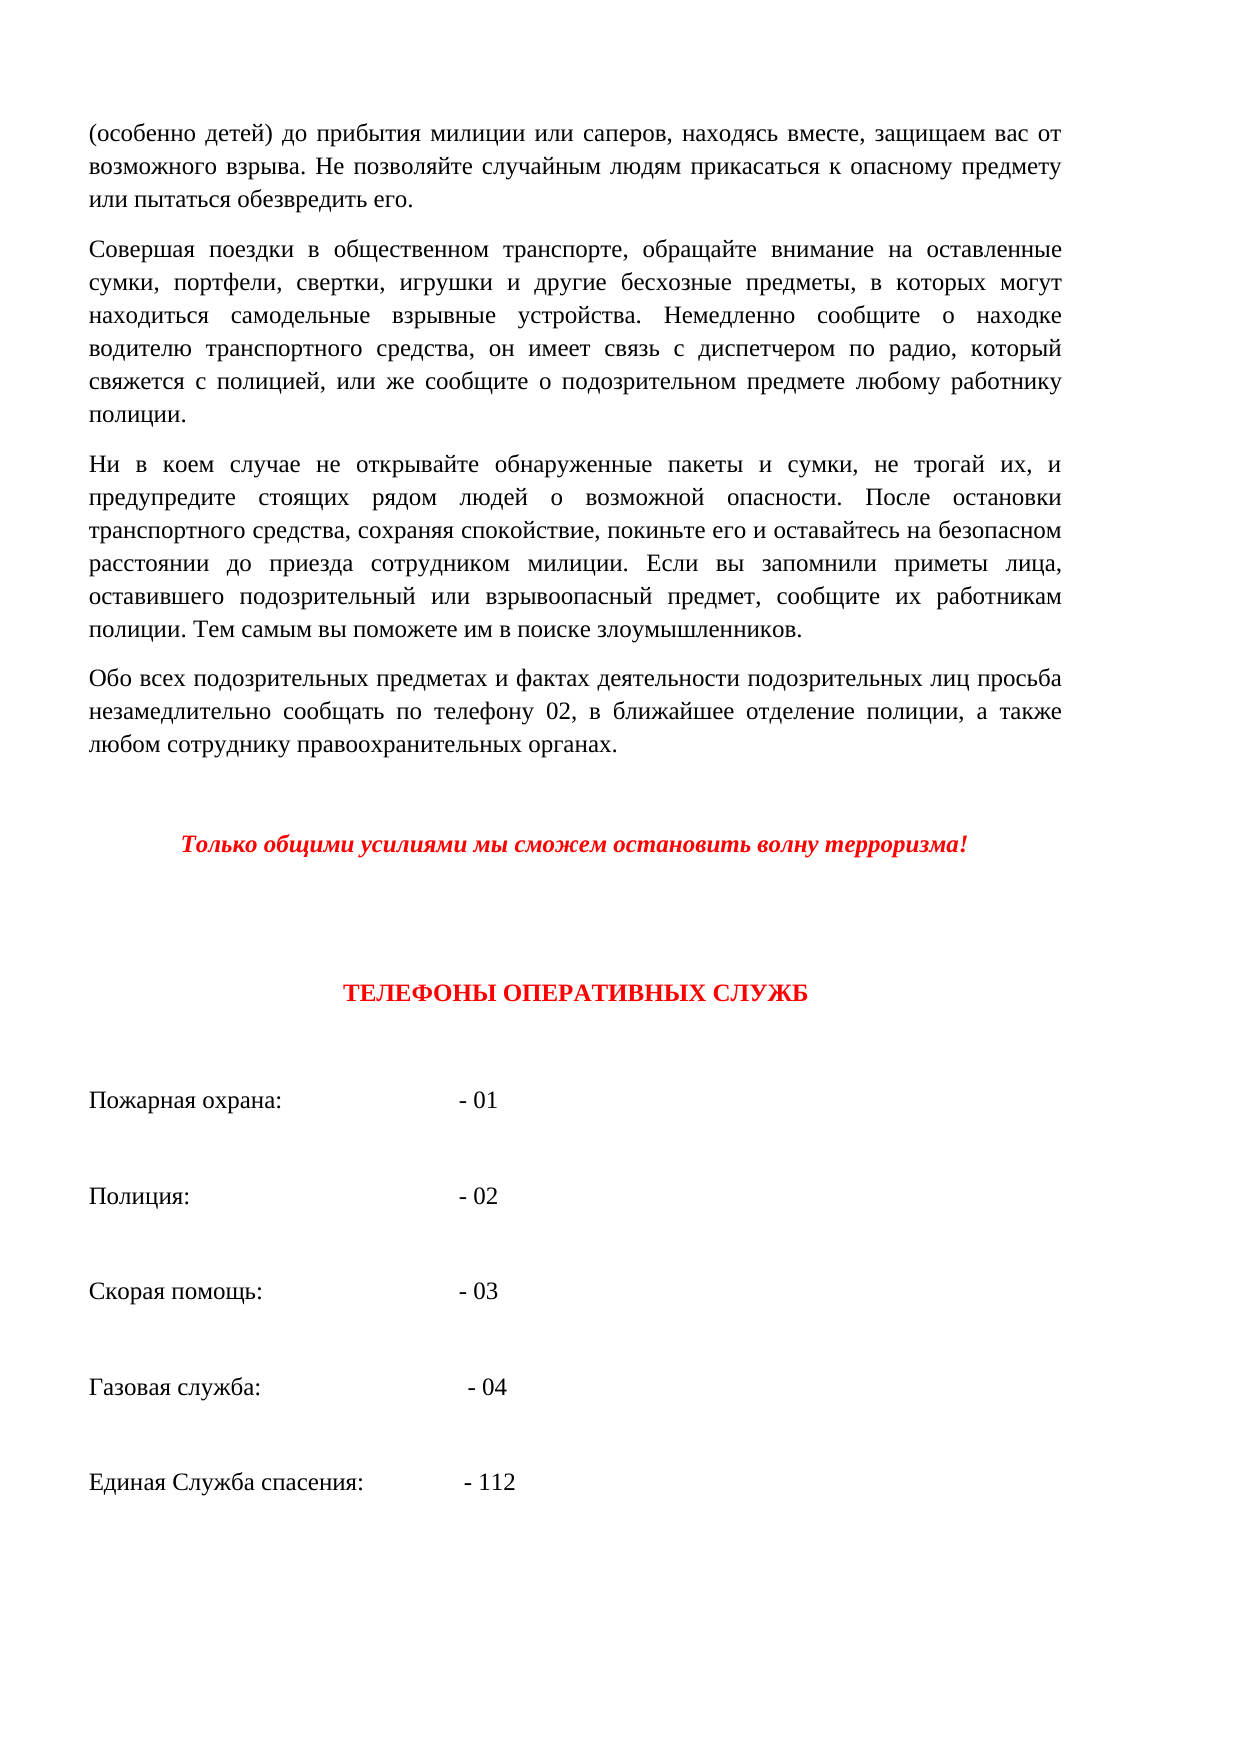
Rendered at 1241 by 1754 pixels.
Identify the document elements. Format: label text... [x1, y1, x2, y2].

text Единая Служба спасения: - 112 [88, 1467, 1063, 1496]
text Газовая служба: - 04 [88, 1372, 1063, 1400]
text Совершая поездки в общественном транспорте, обращайте внимание на оставленные сумки, портфели, свертки, игрушки и другие бесхозные предметы, в которых могут находиться самодельные взрывные устройства. Немедленно сообщите о находке водителю транспортного средства, он имеет связь с диспетчером по радио, который свяжется с полицией, или же сообщите о подозрительном предмете любому работнику полиции. [88, 234, 1063, 428]
text Обо всех подозрительных предметах и фактах деятельности подозрительных лиц просьба незамедлительно сообщать по телефону 02, в ближайшее отделение полиции, а также любом сотруднику правоохранительных органах. [88, 663, 1063, 758]
text Полиция: - 02 [88, 1181, 1063, 1209]
text Пожарная охрана: - 01 [88, 1085, 1063, 1114]
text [88, 118, 1063, 213]
text ТЕЛЕФОНЫ ОПЕРАТИВНЫХ СЛУЖБ [88, 978, 1063, 1007]
text Ни в коем случае не открывайте обнаруженные пакеты и сумки, не трогай их, и предупредите стоящих рядом людей о возможной опасности. После остановки транспортного средства, сохраняя спокойствие, покиньте его и оставайтесь на безопасном расстоянии до приезда сотрудником милиции. Если вы запомнили приметы лица, оставившего подозрительный или взрывоопасный предмет, сообщите их работникам полиции. Тем самым вы поможете им в поиске злоумышленников. [88, 449, 1063, 642]
text Только общими усилиями мы сможем остановить волну терроризма! [88, 829, 1063, 858]
text Скорая помощь: - 03 [88, 1276, 1063, 1305]
